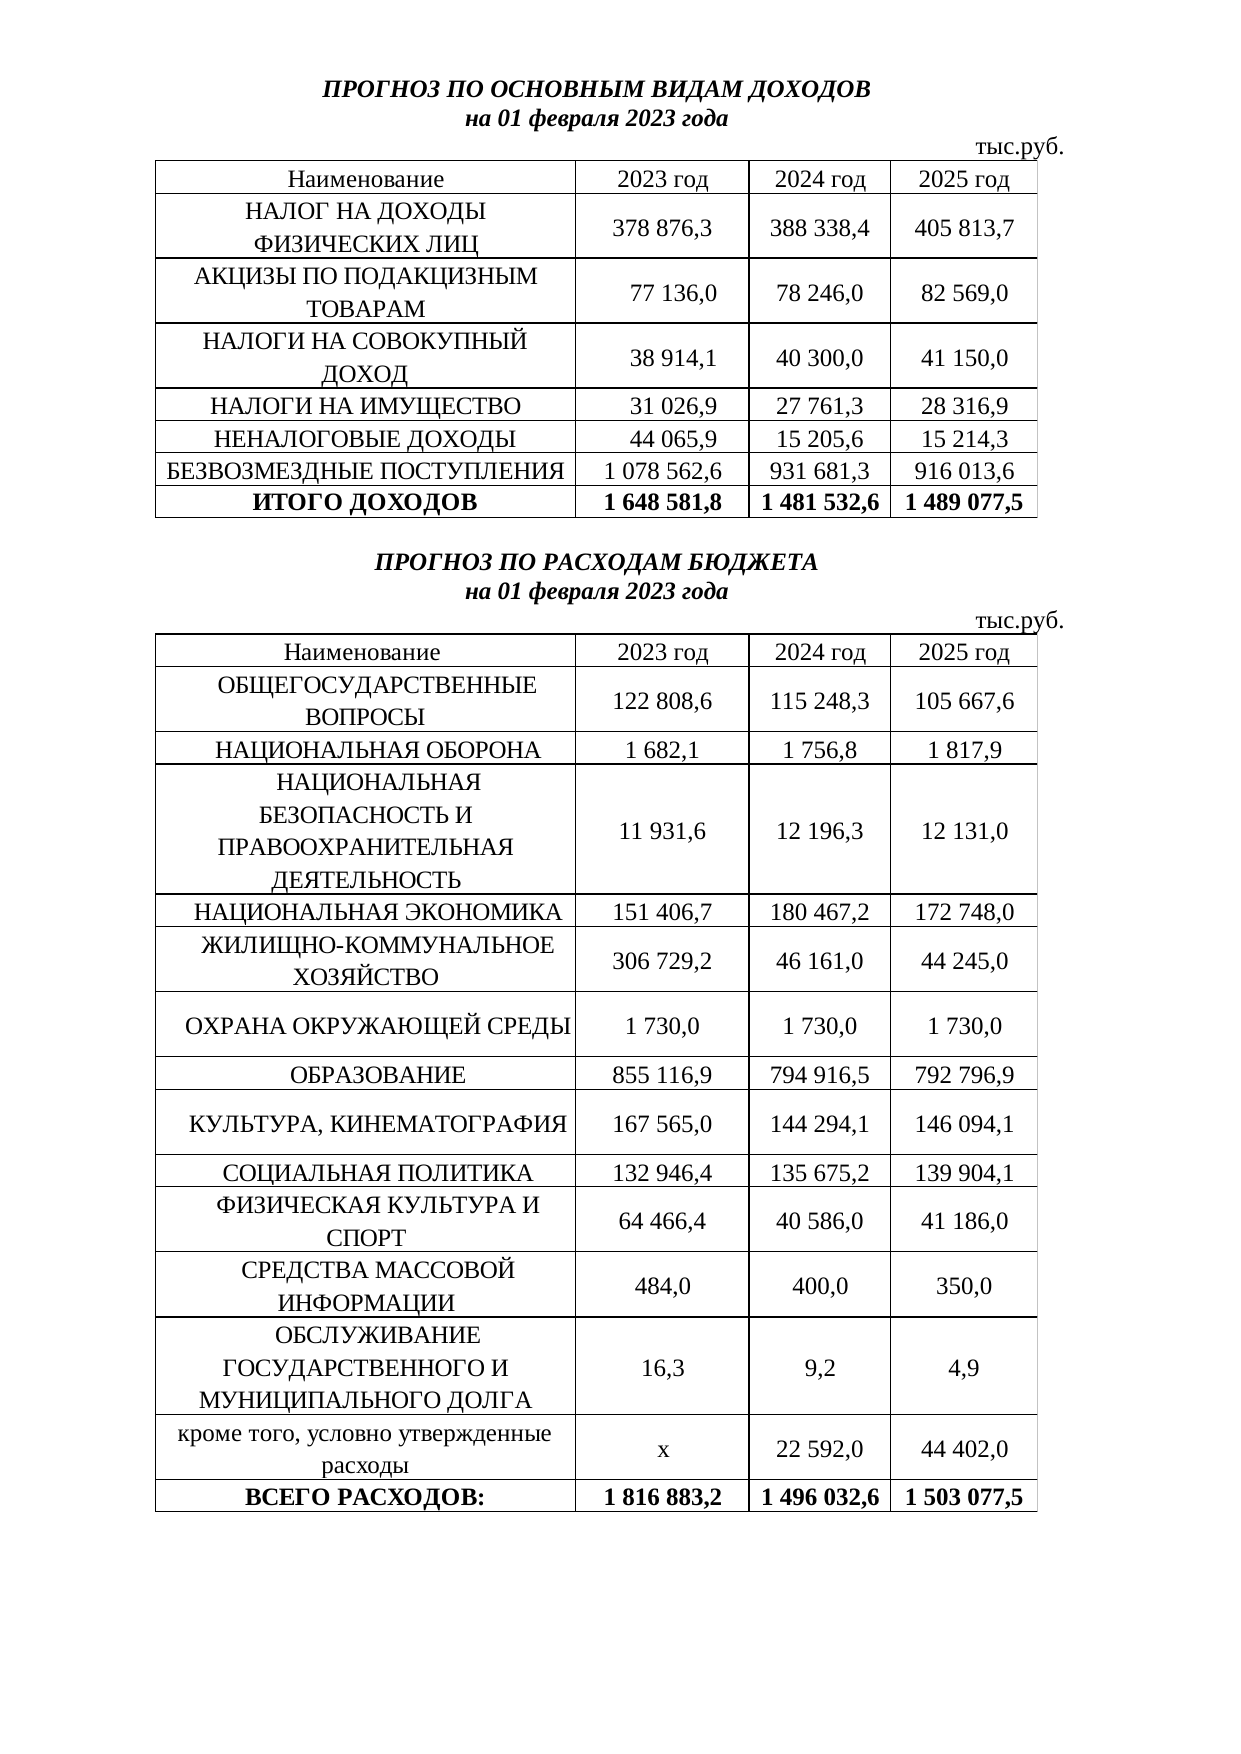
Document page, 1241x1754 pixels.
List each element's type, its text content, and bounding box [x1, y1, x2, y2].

table_cell ПРОГНОЗ ПО РАСХОДАМ БЮДЖЕТА на 01 февраля 2023 года тыс.руб. [118, 519, 1076, 1513]
table_header ПРОГНОЗ ПО ОСНОВНЫМ ВИДАМ ДОХОДОВ на 01 февраля 2023 года тыс.руб. [118, 74, 1076, 518]
